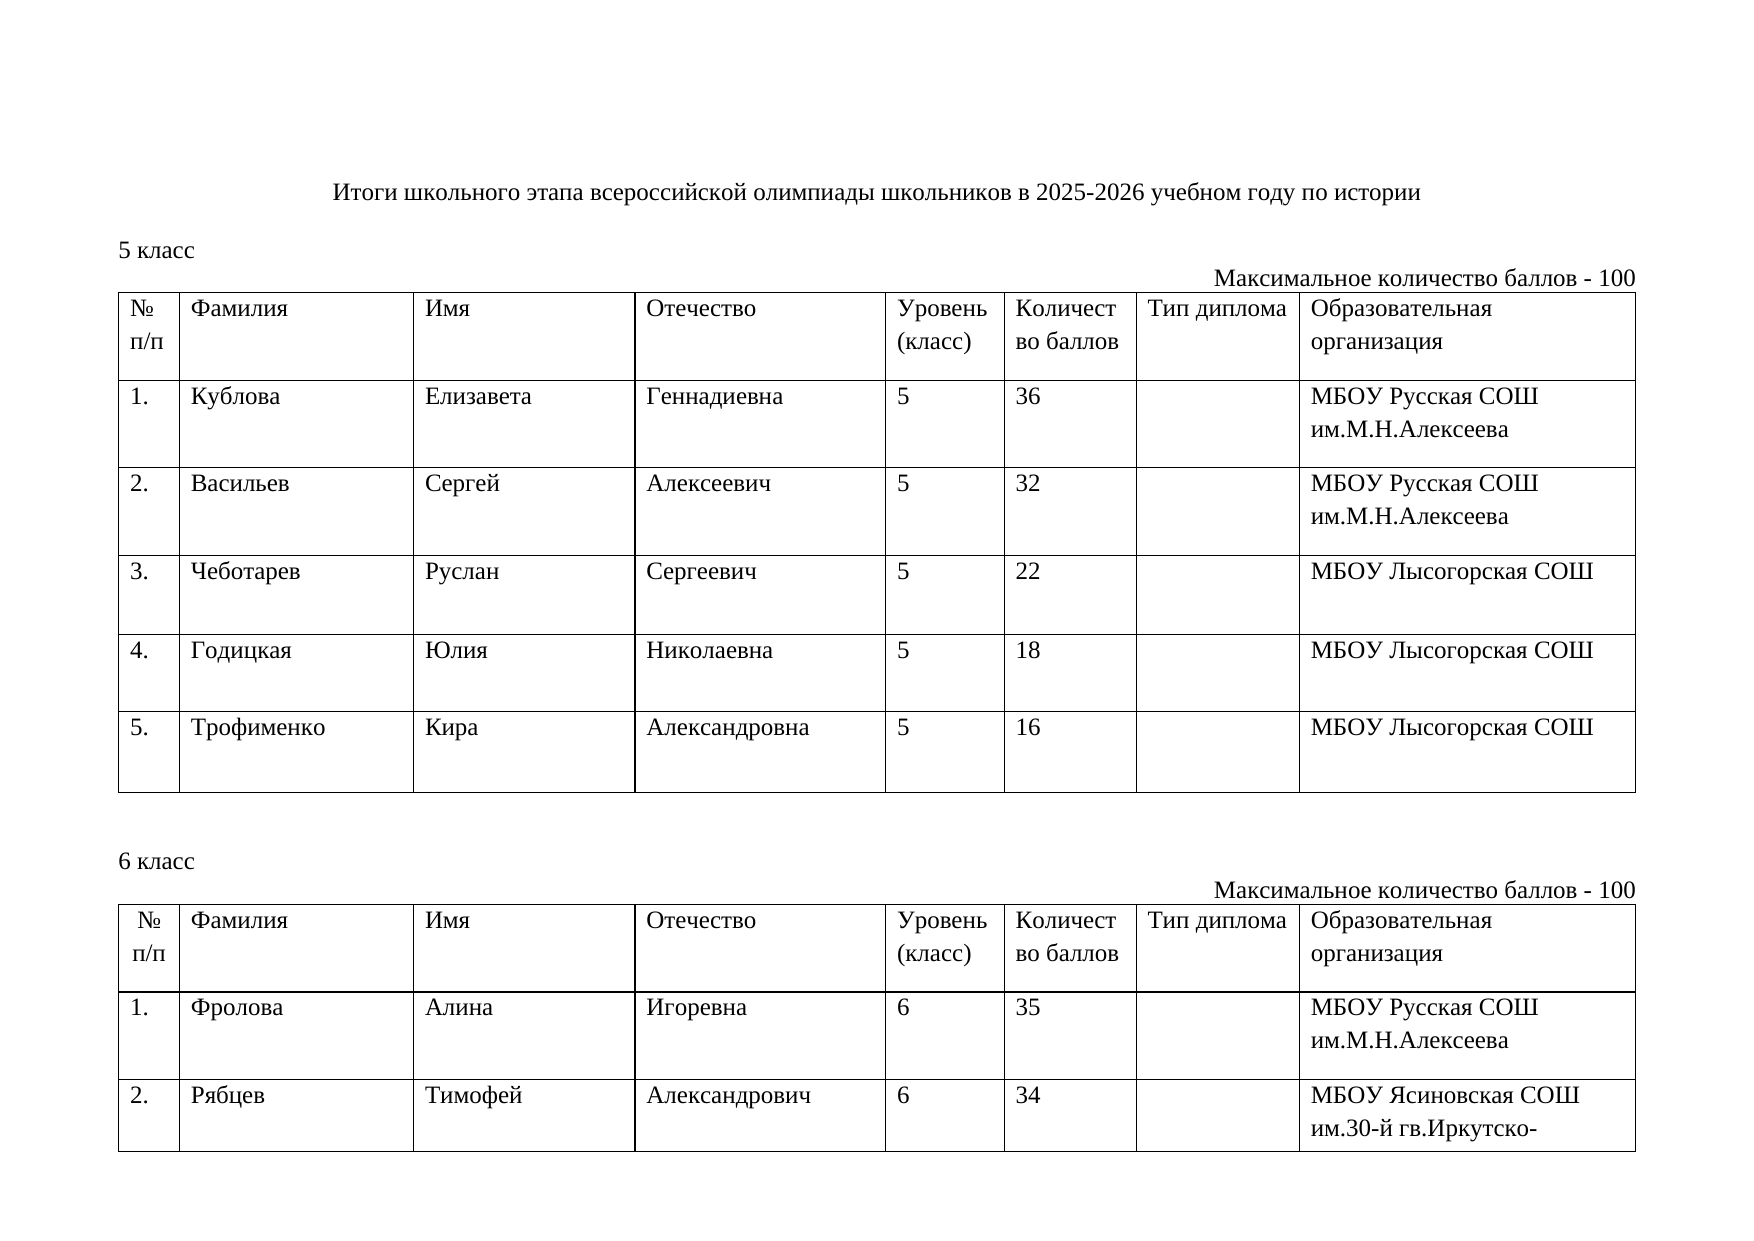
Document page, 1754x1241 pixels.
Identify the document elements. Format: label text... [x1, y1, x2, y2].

table_cell [119, 993, 179, 1079]
table_cell 36 [1005, 381, 1136, 467]
table_cell [119, 381, 179, 467]
table_header Фамилия [180, 293, 413, 380]
table_header № п/п [119, 905, 179, 991]
table_cell 22 [1005, 556, 1136, 634]
table_cell МБОУ Лысогорская СОШ [1300, 635, 1635, 711]
table_header Уровень (класс) [886, 293, 1004, 380]
table_cell [1137, 993, 1299, 1079]
table_header Тип диплома [1137, 905, 1299, 991]
table_cell [1137, 712, 1299, 792]
table_cell МБОУ Лысогорская СОШ [1300, 712, 1635, 792]
table_header Отечество [636, 293, 885, 380]
table_cell Елизавета [414, 381, 634, 467]
table_cell Чеботарев [180, 556, 413, 634]
table_cell МБОУ Русская СОШ им.М.Н.Алексеева [1300, 381, 1635, 467]
text Максимальное количество баллов - 100 [118, 875, 1636, 904]
table_cell Фролова [180, 993, 413, 1079]
table_cell [119, 635, 179, 711]
table_header Образовательная организация [1300, 293, 1635, 380]
text 5 класс [118, 235, 1636, 263]
table_cell Алексеевич [636, 468, 885, 555]
table_cell [1137, 556, 1299, 634]
table_cell [119, 712, 179, 792]
table_cell Кублова [180, 381, 413, 467]
table_cell [119, 1080, 179, 1151]
text Максимальное количество баллов - 100 [118, 263, 1636, 292]
table_cell 16 [1005, 712, 1136, 792]
table_cell 5 [886, 556, 1004, 634]
table_cell [119, 468, 179, 555]
table_cell [119, 556, 179, 634]
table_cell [1300, 1080, 1635, 1151]
table_header Фамилия [180, 905, 413, 991]
table_cell Годицкая [180, 635, 413, 711]
table_header Количество баллов [1005, 293, 1136, 380]
table_cell 6 [886, 993, 1004, 1079]
table_cell Игоревна [636, 993, 885, 1079]
table_cell Васильев [180, 468, 413, 555]
table_cell МБОУ Русская СОШ им.М.Н.Алексеева [1300, 993, 1635, 1079]
table_cell [1137, 468, 1299, 555]
table_cell Александрович [636, 1080, 885, 1151]
table_cell 34 [1005, 1080, 1136, 1151]
table_cell [1137, 1080, 1299, 1151]
table_header Имя [414, 905, 634, 991]
table_cell Николаевна [636, 635, 885, 711]
table_cell 5 [886, 468, 1004, 555]
table_cell 5 [886, 635, 1004, 711]
table_cell 5 [886, 712, 1004, 792]
table_cell [1137, 635, 1299, 711]
table_header Имя [414, 293, 634, 380]
table_cell Сергей [414, 468, 634, 555]
table_header Отечество [636, 905, 885, 991]
table_header № п/п [119, 293, 179, 380]
table_cell Тимофей [414, 1080, 634, 1151]
text Итоги школьного этапа всероссийской олимпиады школьников в 2025-2026 учебном году по истории [118, 177, 1636, 206]
table_cell Алина [414, 993, 634, 1079]
table_cell Юлия [414, 635, 634, 711]
table_cell 35 [1005, 993, 1136, 1079]
table_header Тип диплома [1137, 293, 1299, 380]
table_cell Сергеевич [636, 556, 885, 634]
table_header Уровень (класс) [886, 905, 1004, 991]
table_cell Рябцев [180, 1080, 413, 1151]
table_header Образовательная организация [1300, 905, 1635, 991]
table_cell [1137, 381, 1299, 467]
table_cell 18 [1005, 635, 1136, 711]
table_cell МБОУ Русская СОШ им.М.Н.Алексеева [1300, 468, 1635, 555]
table_cell Руслан [414, 556, 634, 634]
table_cell 5 [886, 381, 1004, 467]
table_cell Александровна [636, 712, 885, 792]
table_cell Кира [414, 712, 634, 792]
table_cell МБОУ Лысогорская СОШ [1300, 556, 1635, 634]
table_cell Геннадиевна [636, 381, 885, 467]
table_cell 6 [886, 1080, 1004, 1151]
table_cell 32 [1005, 468, 1136, 555]
table_header Количество баллов [1005, 905, 1136, 991]
text 6 класс [118, 846, 1636, 875]
table_cell Трофименко [180, 712, 413, 792]
